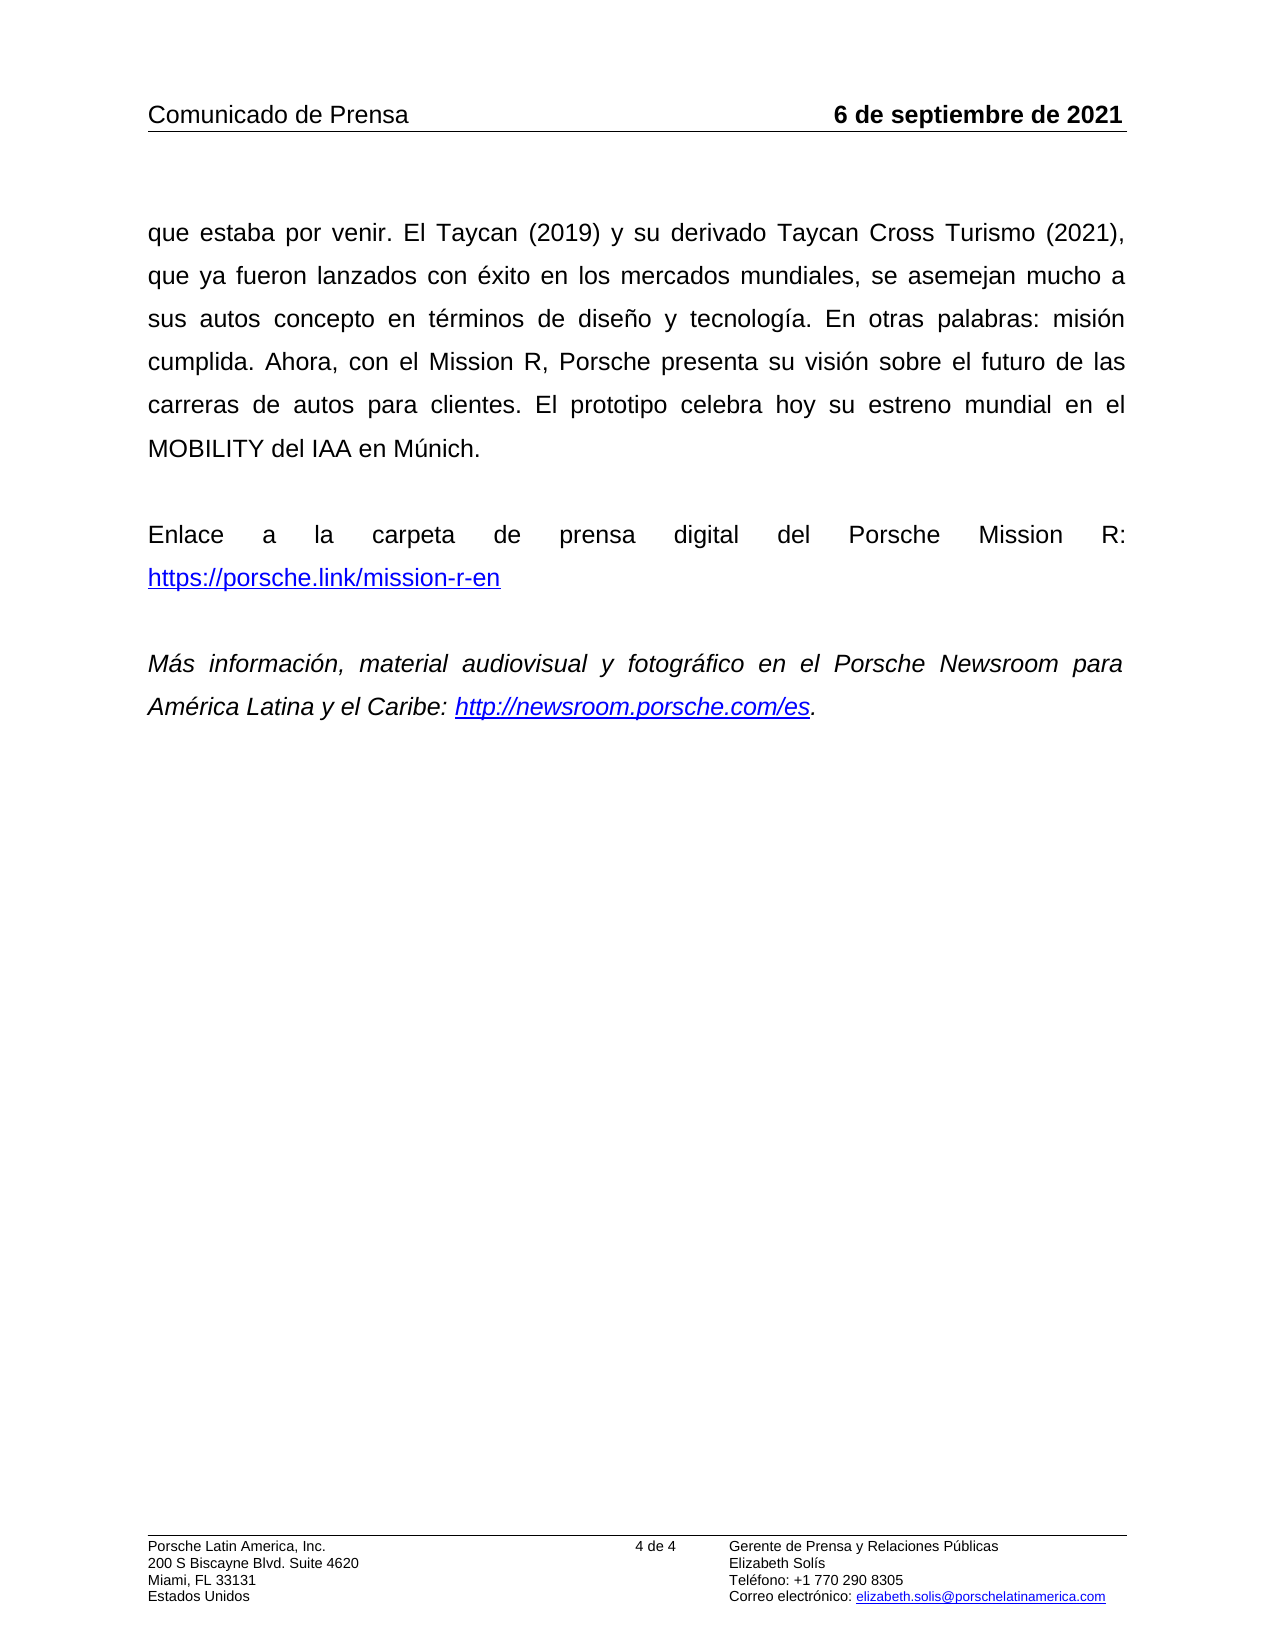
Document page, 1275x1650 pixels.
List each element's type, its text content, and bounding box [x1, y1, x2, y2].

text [148, 218, 1127, 462]
text Más información, material audiovisual y fotográfico en el Porsche Newsroom para América Latina y el Caribe: http://newsroom.porsche.com/es. [148, 649, 1127, 721]
text Enlace a la carpeta de prensa digital del Porsche Mission R: https://porsche.link/mission-r-en [148, 520, 1127, 592]
